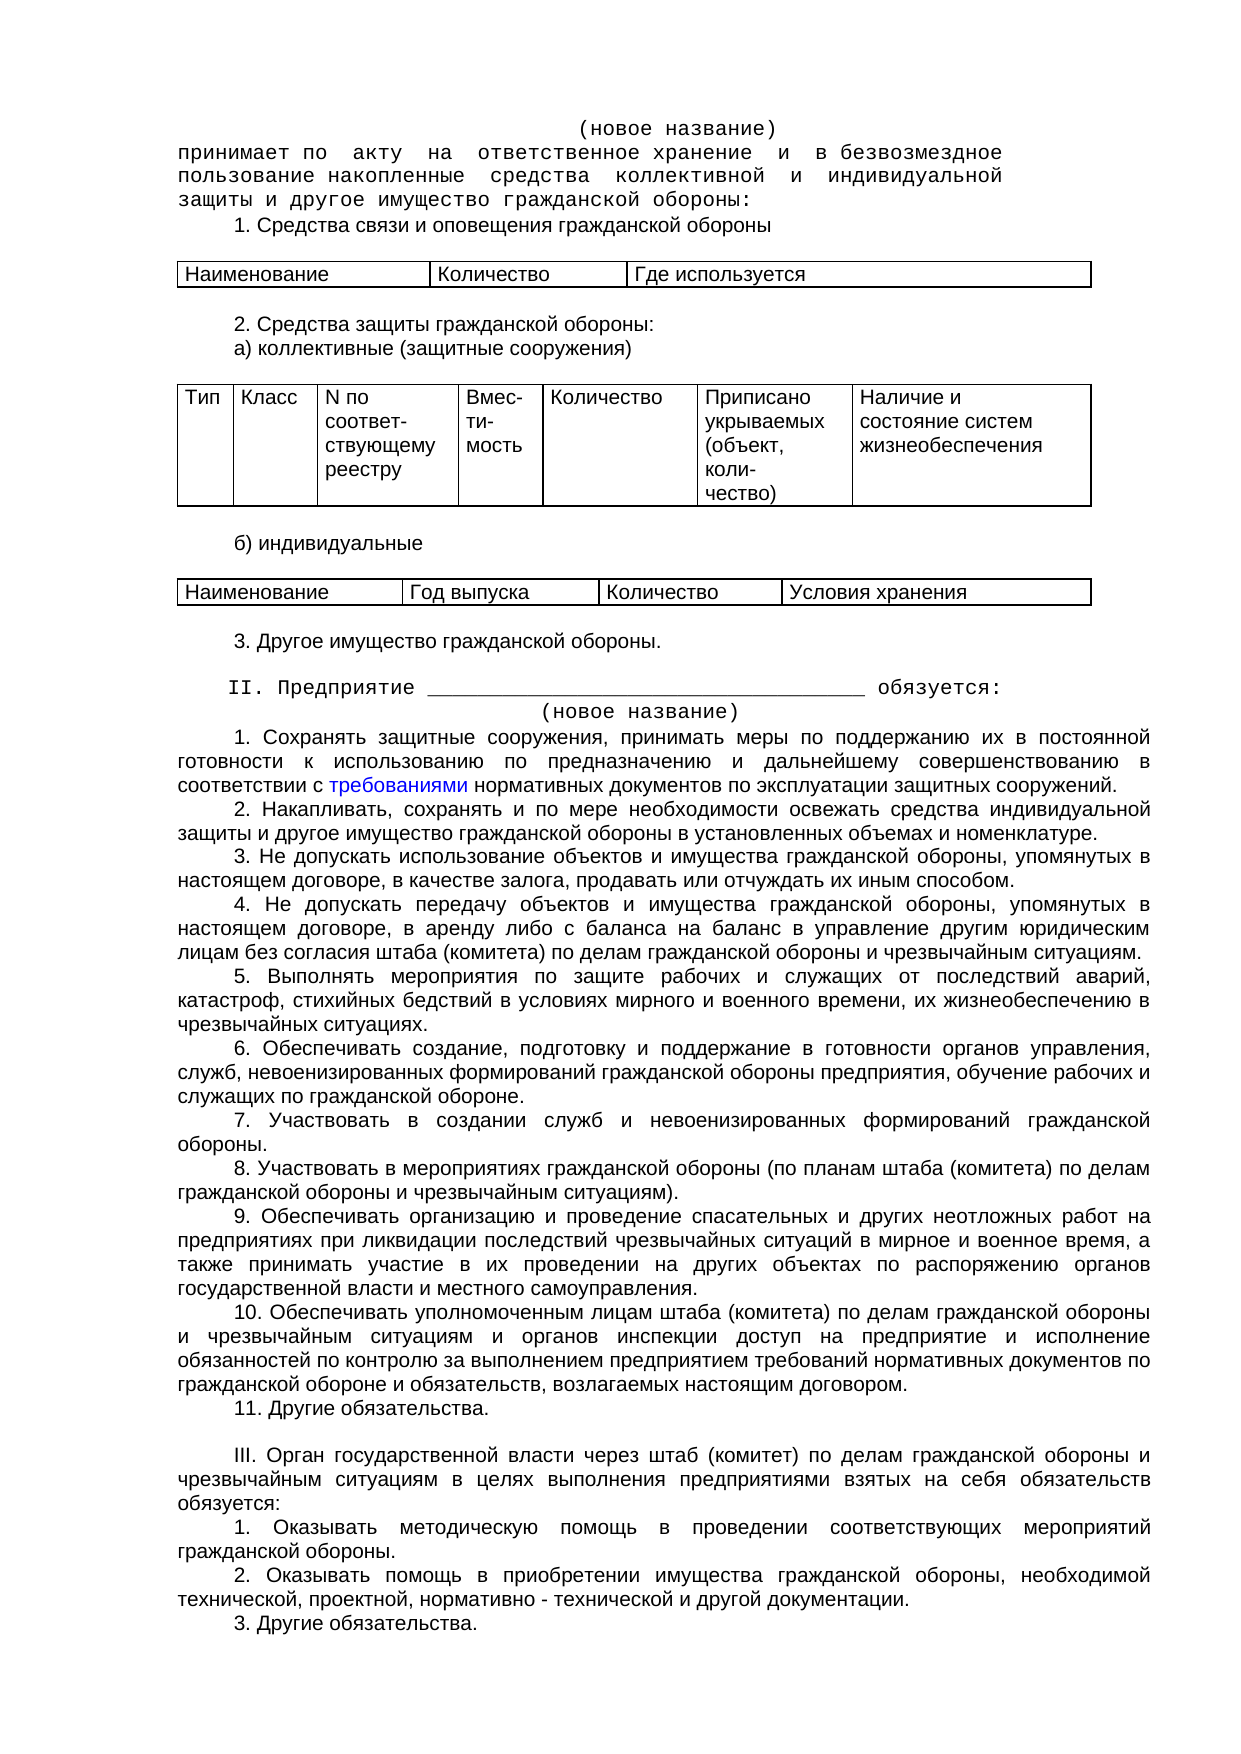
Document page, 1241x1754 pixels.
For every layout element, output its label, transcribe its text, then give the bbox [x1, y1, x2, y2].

table_header Наименование [178, 580, 402, 604]
text 4. Не допускать передачу объектов и имущества гражданской обороны, упомянутых в настоящем договоре, в аренду либо с баланса на баланс в управление другим юридическим лицам без согласия штаба (комитета) по делам гражданской обороны и чрезвычайным ситуациям. [177, 892, 1152, 964]
text 3. Другое имущество гражданской обороны. [177, 629, 1152, 653]
text 2. Накапливать, сохранять и по мере необходимости освежать средства индивидуальной защиты и другое имущество гражданской обороны в установленных объемах и номенклатуре. [177, 796, 1152, 844]
text 1. Оказывать методическую помощь в проведении соответствующих мероприятий гражданской обороны. [177, 1515, 1152, 1563]
table_header Класс [234, 385, 317, 505]
text 6. Обеспечивать создание, подготовку и поддержание в готовности органов управления, служб, невоенизированных формирований гражданской обороны предприятия, обучение рабочих и служащих по гражданской обороне. [177, 1036, 1152, 1108]
text а) коллективные (защитные сооружения) [177, 336, 1152, 359]
text 8. Участвовать в мероприятиях гражданской обороны (по планам штаба (комитета) по делам гражданской обороны и чрезвычайным ситуациям). [177, 1156, 1152, 1204]
table_header Условия хранения [783, 580, 1090, 604]
table_header Количество [544, 385, 697, 505]
text защиты и другое имущество гражданской обороны: [177, 189, 1152, 213]
text 2. Оказывать помощь в приобретении имущества гражданской обороны, необходимой технической, проектной, нормативно - технической и другой документации. [177, 1563, 1152, 1611]
text III. Орган государственной власти через штаб (комитет) по делам гражданской обороны и чрезвычайным ситуациям в целях выполнения предприятиями взятых на себя обязательств обязуется: [177, 1443, 1152, 1515]
text б) индивидуальные [177, 530, 1152, 554]
text 1. Сохранять защитные сооружения, принимать меры по поддержанию их в постоянной готовности к использованию по предназначению и дальнейшему совершенствованию в соответствии с требованиями нормативных документов по эксплуатации защитных сооружений. [177, 724, 1152, 796]
text 7. Участвовать в создании служб и невоенизированных формирований гражданской обороны. [177, 1108, 1152, 1156]
text пользование накопленные средства коллективной и индивидуальной [177, 165, 1152, 189]
table_header Наименование [178, 262, 429, 286]
text 9. Обеспечивать организацию и проведение спасательных и других неотложных работ на предприятиях при ликвидации последствий чрезвычайных ситуаций в мирное и военное время, а также принимать участие в их проведении на других объектах по распоряжению органов государственной власти и местного самоуправления. [177, 1204, 1152, 1299]
text (новое название) [177, 118, 1152, 142]
table_header Количество [600, 580, 781, 604]
text 10. Обеспечивать уполномоченным лицам штаба (комитета) по делам гражданской обороны и чрезвычайным ситуациям и органов инспекции доступ на предприятие и исполнение обязанностей по контролю за выполнением предприятием требований нормативных документов по гражданской обороне и обязательств, возлагаемых настоящим договором. [177, 1299, 1152, 1395]
text 5. Выполнять мероприятия по защите рабочих и служащих от последствий аварий, катастроф, стихийных бедствий в условиях мирного и военного времени, их жизнеобеспечению в чрезвычайных ситуациях. [177, 964, 1152, 1036]
table_header Приписано укрываемых (объект, коли- чество) [698, 385, 852, 505]
table_header Наличие и состояние систем жизнеобеспечения [853, 385, 1090, 505]
table_header N по соответ- ствующему реестру [318, 385, 458, 505]
table_header Год выпуска [403, 580, 598, 604]
text 3. Не допускать использование объектов и имущества гражданской обороны, упомянутых в настоящем договоре, в качестве залога, продавать или отчуждать их иным способом. [177, 844, 1152, 892]
table_header Количество [431, 262, 626, 286]
table_header Где используется [628, 262, 1090, 286]
text 3. Другие обязательства. [177, 1611, 1152, 1635]
text II. Предприятие ___________________________________ обязуется: [177, 677, 1152, 701]
text 2. Средства защиты гражданской обороны: [177, 312, 1152, 336]
table_header Вмес- ти- мость [459, 385, 542, 505]
text 11. Другие обязательства. [177, 1395, 1152, 1419]
text (новое название) [177, 701, 1152, 724]
text 1. Средства связи и оповещения гражданской обороны [177, 213, 1152, 237]
text принимает по акту на ответственное хранение и в безвозмездное [177, 142, 1152, 165]
table_header Тип [178, 385, 233, 505]
